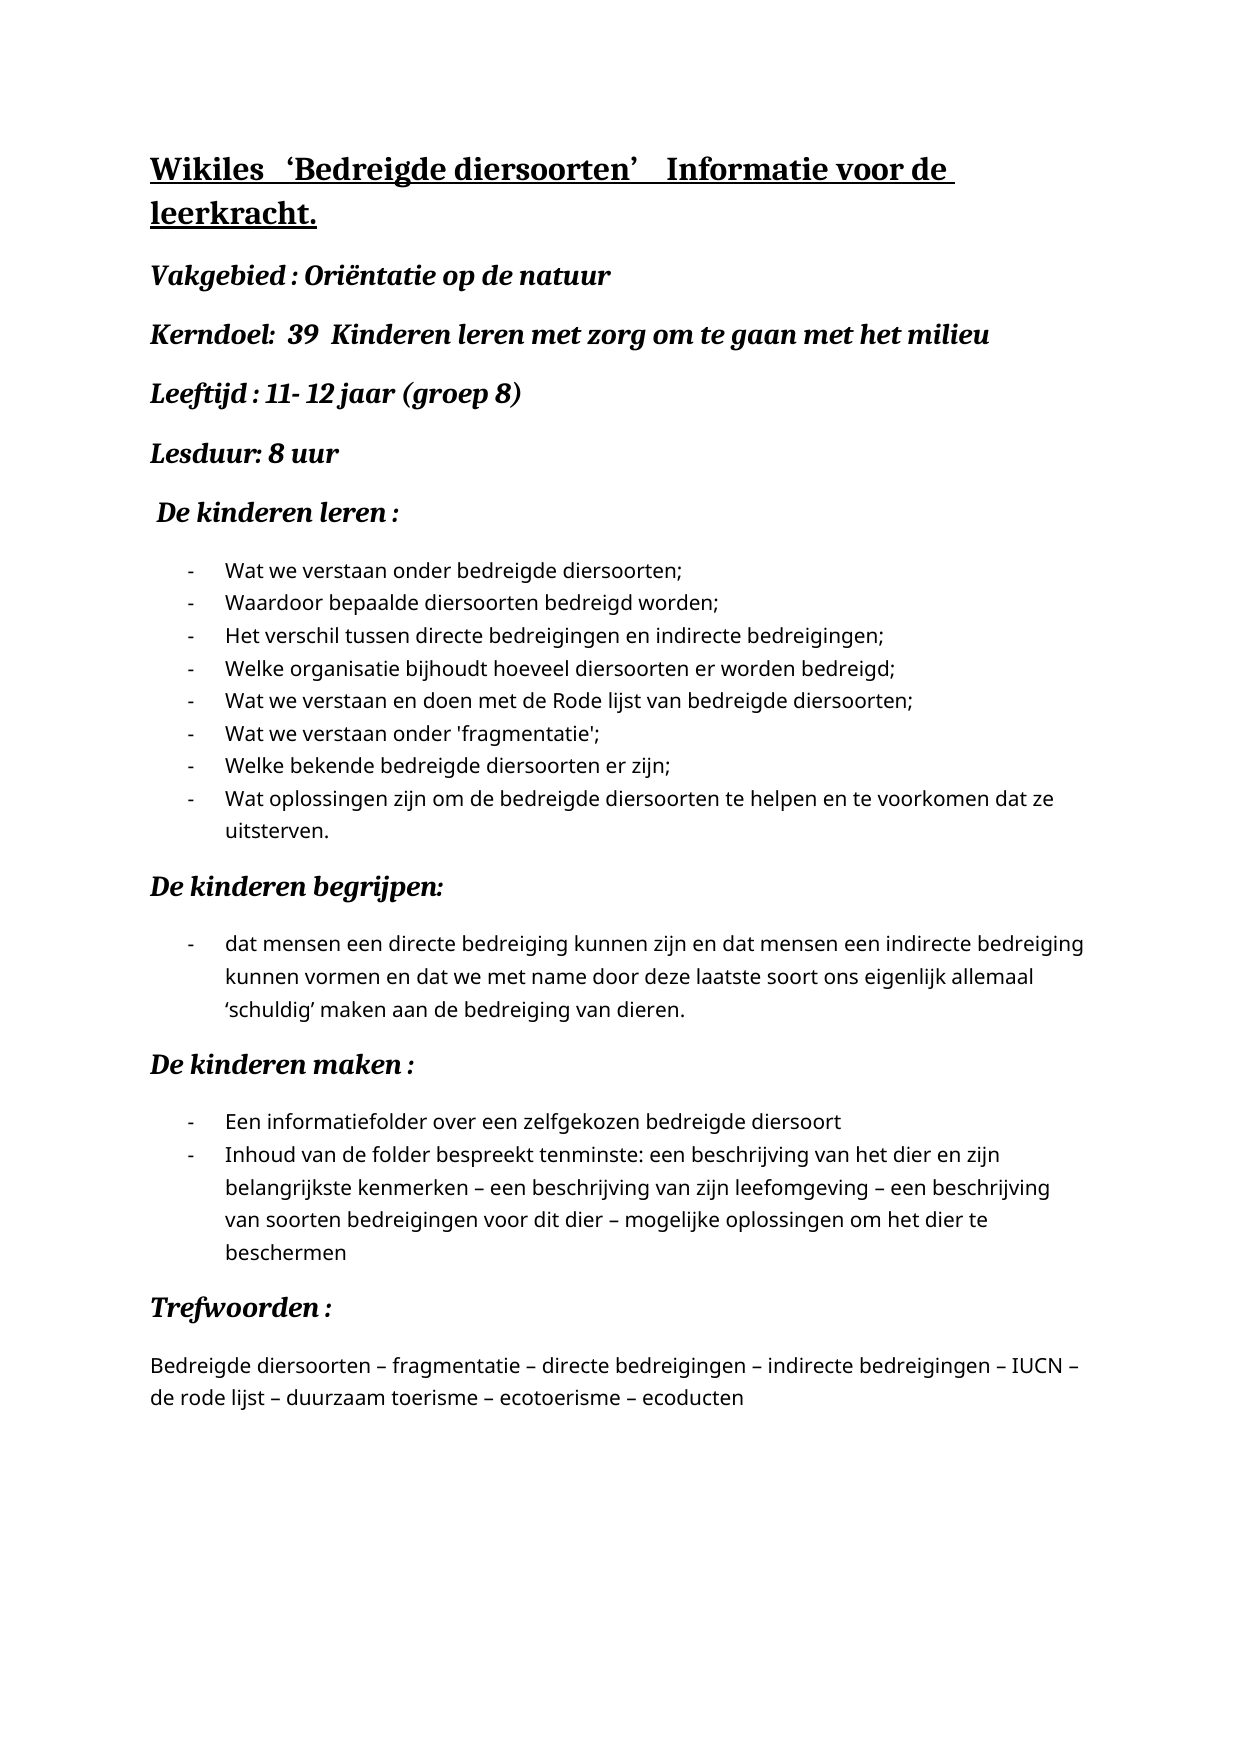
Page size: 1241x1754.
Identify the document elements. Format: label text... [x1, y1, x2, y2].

text De kinderen leren : [150, 496, 1090, 530]
list Wat oplossingen zijn om de bedreigde diersoorten te helpen en te voorkomen dat ze uitsterven. [187, 784, 1090, 845]
text Wikiles ‘Bedreigde diersoorten’ Informatie voor de leerkracht. [150, 150, 1090, 232]
text Lesduur: 8 uur [150, 437, 1090, 471]
text De kinderen begrijpen: [150, 870, 1090, 904]
list Een informatiefolder over een zelfgekozen bedreigde diersoort [187, 1107, 1090, 1136]
list Wat we verstaan onder bedreigde diersoorten; [187, 556, 1090, 584]
text Leeftijd : 11- 12 jaar (groep 8) [150, 378, 1090, 411]
text Bedreigde diersoorten – fragmentatie – directe bedreigingen – indirecte bedreigingen – IUCN – de rode lijst – duurzaam toerisme – ecotoerisme – ecoducten [150, 1351, 1090, 1412]
list Welke organisatie bijhoudt hoeveel diersoorten er worden bedreigd; [187, 654, 1090, 682]
text De kinderen maken : [150, 1048, 1090, 1082]
list Waardoor bepaalde diersoorten bedreigd worden; [187, 588, 1090, 617]
text Trefwoorden : [150, 1291, 1090, 1325]
list Welke bekende bedreigde diersoorten er zijn; [187, 751, 1090, 780]
list Inhoud van de folder bespreekt tenminste: een beschrijving van het dier en zijn belangrijkste kenmerken – een beschrijving van zijn leefomgeving – een beschrijving van soorten bedreigingen voor dit dier – mogelijke oplossingen om het dier te beschermen [187, 1140, 1090, 1266]
list Wat we verstaan en doen met de Rode lijst van bedreigde diersoorten; [187, 686, 1090, 715]
list Het verschil tussen directe bedreigingen en indirecte bedreigingen; [187, 621, 1090, 649]
list dat mensen een directe bedreiging kunnen zijn en dat mensen een indirecte bedreiging kunnen vormen en dat we met name door deze laatste soort ons eigenlijk allemaal ‘schuldig’ maken aan de bedreiging van dieren. [187, 929, 1090, 1023]
text Kerndoel: 39 Kinderen leren met zorg om te gaan met het milieu [150, 318, 1090, 352]
text Vakgebied : Oriëntatie op de natuur [150, 259, 1090, 292]
list Wat we verstaan onder 'fragmentatie'; [187, 719, 1090, 747]
